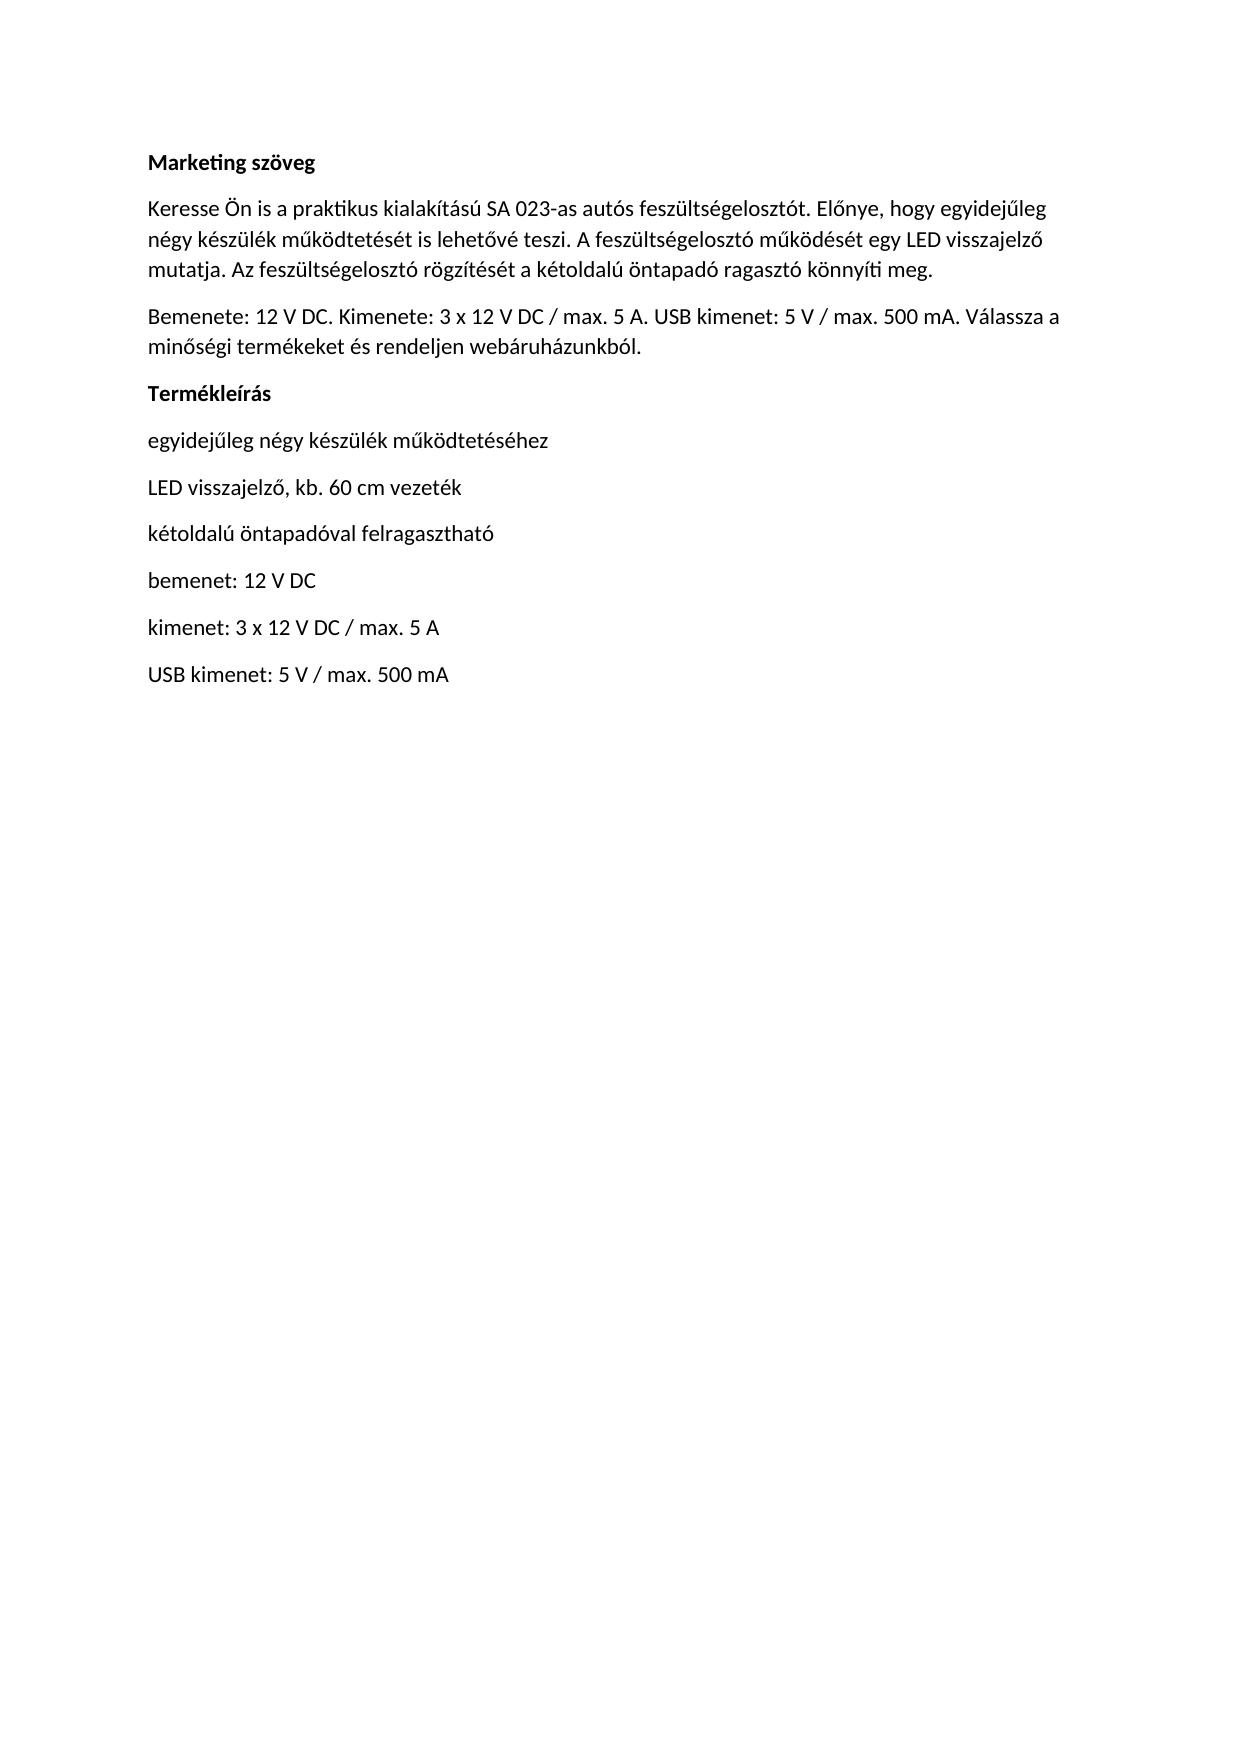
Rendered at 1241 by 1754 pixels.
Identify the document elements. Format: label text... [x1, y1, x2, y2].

text bemenet: 12 V DC [148, 566, 1093, 594]
text Marketing szöveg [148, 148, 1093, 176]
text egyidejűleg négy készülék működtetéséhez [148, 426, 1093, 454]
text Termékleírás [148, 379, 1093, 407]
text LED visszajelző, kb. 60 cm vezeték [148, 473, 1093, 501]
text kimenet: 3 x 12 V DC / max. 5 A [148, 613, 1093, 641]
text Keresse Ön is a praktikus kialakítású SA 023-as autós feszültségelosztót. Előnye, hogy egyidejűleg négy készülék működtetését is lehetővé teszi. A feszültségelosztó működését egy LED visszajelző mutatja. Az feszültségelosztó rögzítését a kétoldalú öntapadó ragasztó könnyíti meg. [148, 194, 1093, 283]
text USB kimenet: 5 V / max. 500 mA [148, 660, 1093, 688]
text Bemenete: 12 V DC. Kimenete: 3 x 12 V DC / max. 5 A. USB kimenet: 5 V / max. 500 mA. Válassza a minőségi termékeket és rendeljen webáruházunkból. [148, 302, 1093, 360]
text kétoldalú öntapadóval felragasztható [148, 519, 1093, 547]
